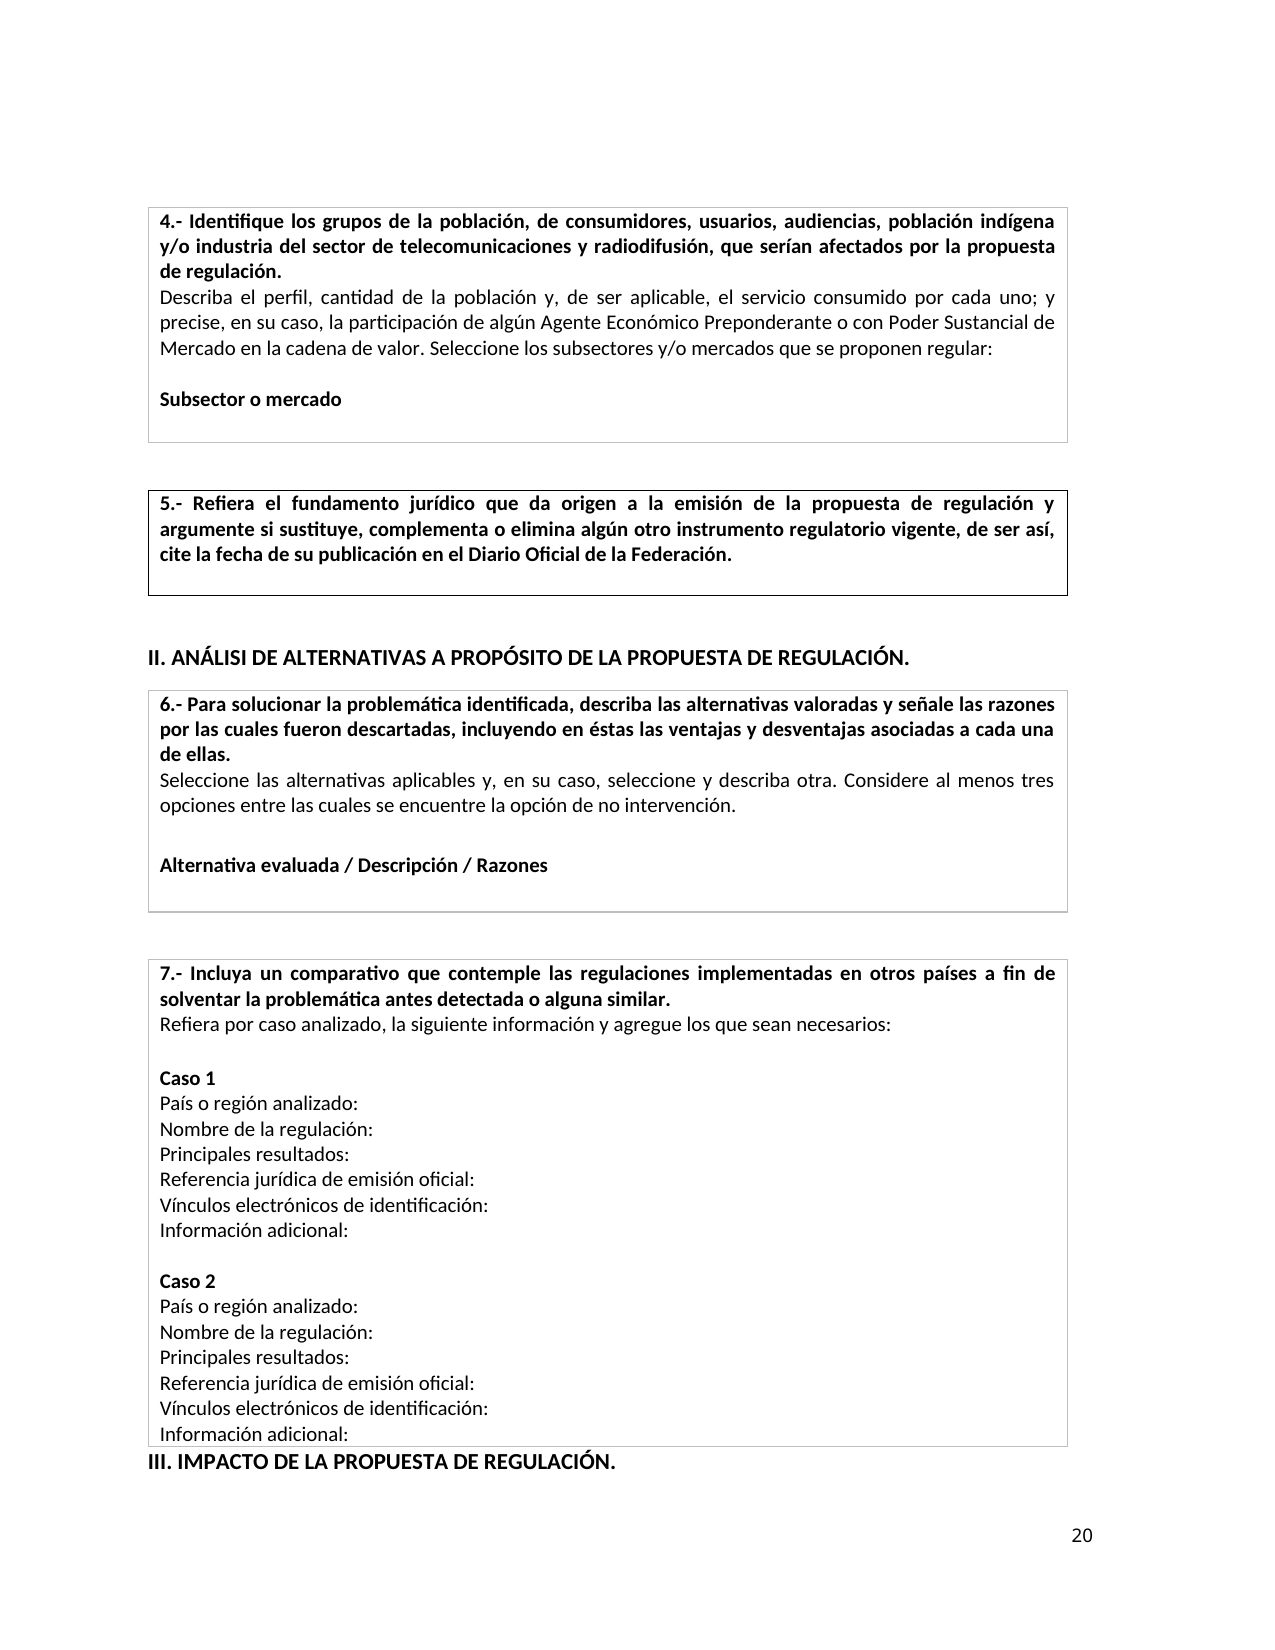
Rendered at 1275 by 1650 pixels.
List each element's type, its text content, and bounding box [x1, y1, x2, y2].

table_header 7.- Incluya un comparativo que contemple las regulaciones implementadas en otros países a fin de solventar la problemática antes detectada o alguna similar. Refiera por caso analizado, la siguiente información y agregue los que sean necesarios: Caso 1 País o región analizado: Nombre de la regulación: Principales resultados: Referencia jurídica de emisión oficial: Vínculos electrónicos de identificación: Información adicional: Caso 2 País o región analizado: Nombre de la regulación: Principales resultados: Referencia jurídica de emisión oficial: Vínculos electrónicos de identificación: Información adicional: [149, 960, 1067, 1446]
table_header 6.- Para solucionar la problemática identificada, describa las alternativas valoradas y señale las razones por las cuales fueron descartadas, incluyendo en éstas las ventajas y desventajas asociadas a cada una de ellas. Seleccione las alternativas aplicables y, en su caso, seleccione y describa otra. Considere al menos tres opciones entre las cuales se encuentre la opción de no intervención. Alternativa evaluada / Descripción / Razones [149, 691, 1067, 911]
table_header 5.- Refiera el fundamento jurídico que da origen a la emisión de la propuesta de regulación y argumente si sustituye, complementa o elimina algún otro instrumento regulatorio vigente, de ser así, cite la fecha de su publicación en el Diario Oficial de la Federación. [149, 491, 1067, 595]
text III. IMPACTO DE LA PROPUESTA DE REGULACIÓN. [148, 1447, 1093, 1475]
table_header 4.- Identifique los grupos de la población, de consumidores, usuarios, audiencias, población indígena y/o industria del sector de telecomunicaciones y radiodifusión, que serían afectados por la propuesta de regulación. Describa el perfil, cantidad de la población y, de ser aplicable, el servicio consumido por cada uno; y precise, en su caso, la participación de algún Agente Económico Preponderante o con Poder Sustancial de Mercado en la cadena de valor. Seleccione los subsectores y/o mercados que se proponen regular: Subsector o mercado [149, 208, 1067, 442]
text II. ANÁLISI DE ALTERNATIVAS A PROPÓSITO DE LA PROPUESTA DE REGULACIÓN. [148, 643, 1093, 671]
